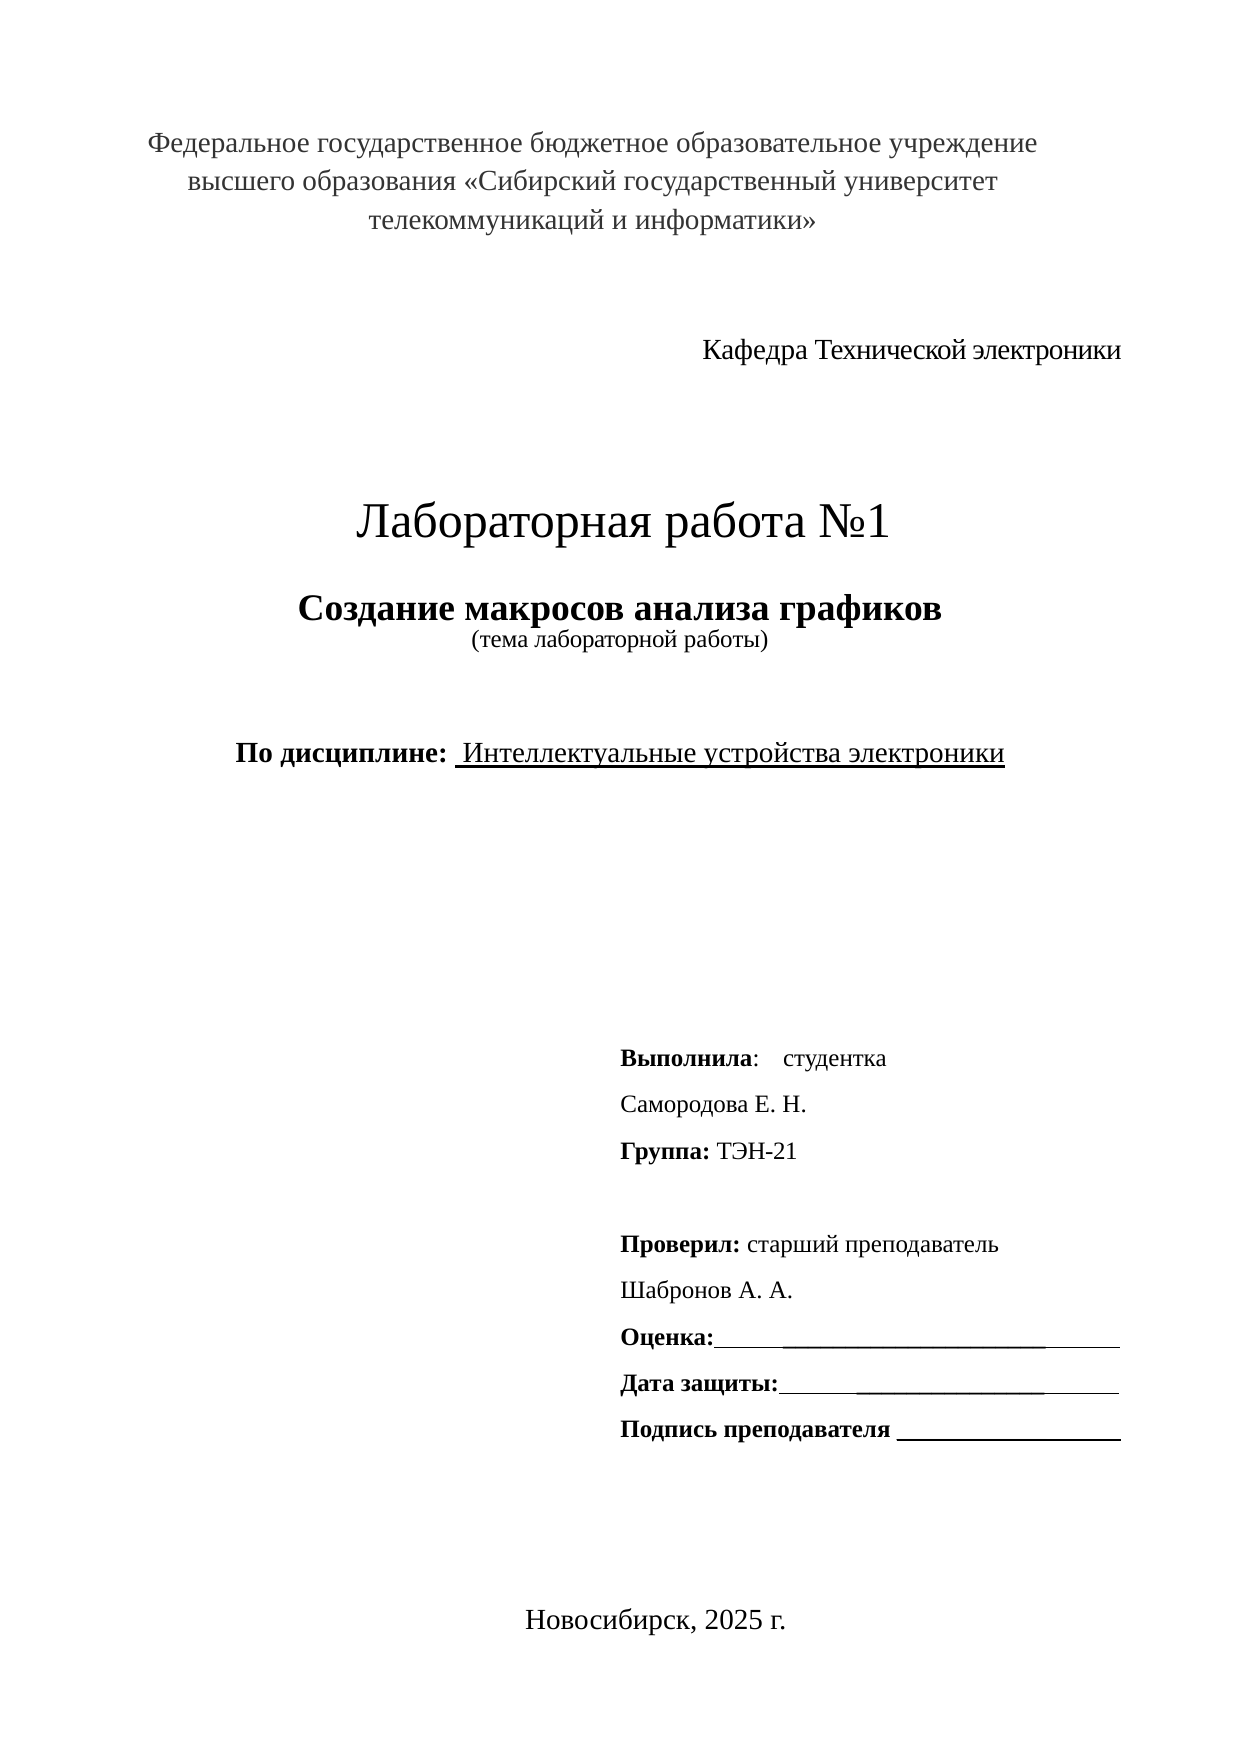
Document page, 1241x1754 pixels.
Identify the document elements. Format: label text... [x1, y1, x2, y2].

text Группа: ТЭН-21 [620, 1136, 1122, 1164]
text Создание макросов анализа графиков [125, 592, 1114, 627]
subtitle По дисциплине: Интеллектуальные устройства электроники [118, 736, 1122, 769]
text Шабронов А. А. [620, 1275, 1122, 1304]
text Самородова Е. Н. [620, 1089, 1122, 1118]
text Оценка: _____________________ [620, 1322, 1122, 1350]
text (тема лабораторной работы) [125, 627, 1114, 652]
text Проверил: старший преподаватель [620, 1229, 1122, 1257]
text Кафедра Технической электроники [118, 332, 1122, 366]
text Подпись преподавателя ____________ [620, 1414, 1122, 1443]
text Дата защиты: _______________ [620, 1368, 1122, 1397]
text Федеральное государственное бюджетное образовательное учреждение высшего образования «Сибирский государственный университет телекоммуникаций и информатики» [118, 125, 1067, 235]
subtitle Лабораторная работа №1 [125, 491, 1122, 548]
text Выполнила: студентка [620, 1043, 1122, 1072]
